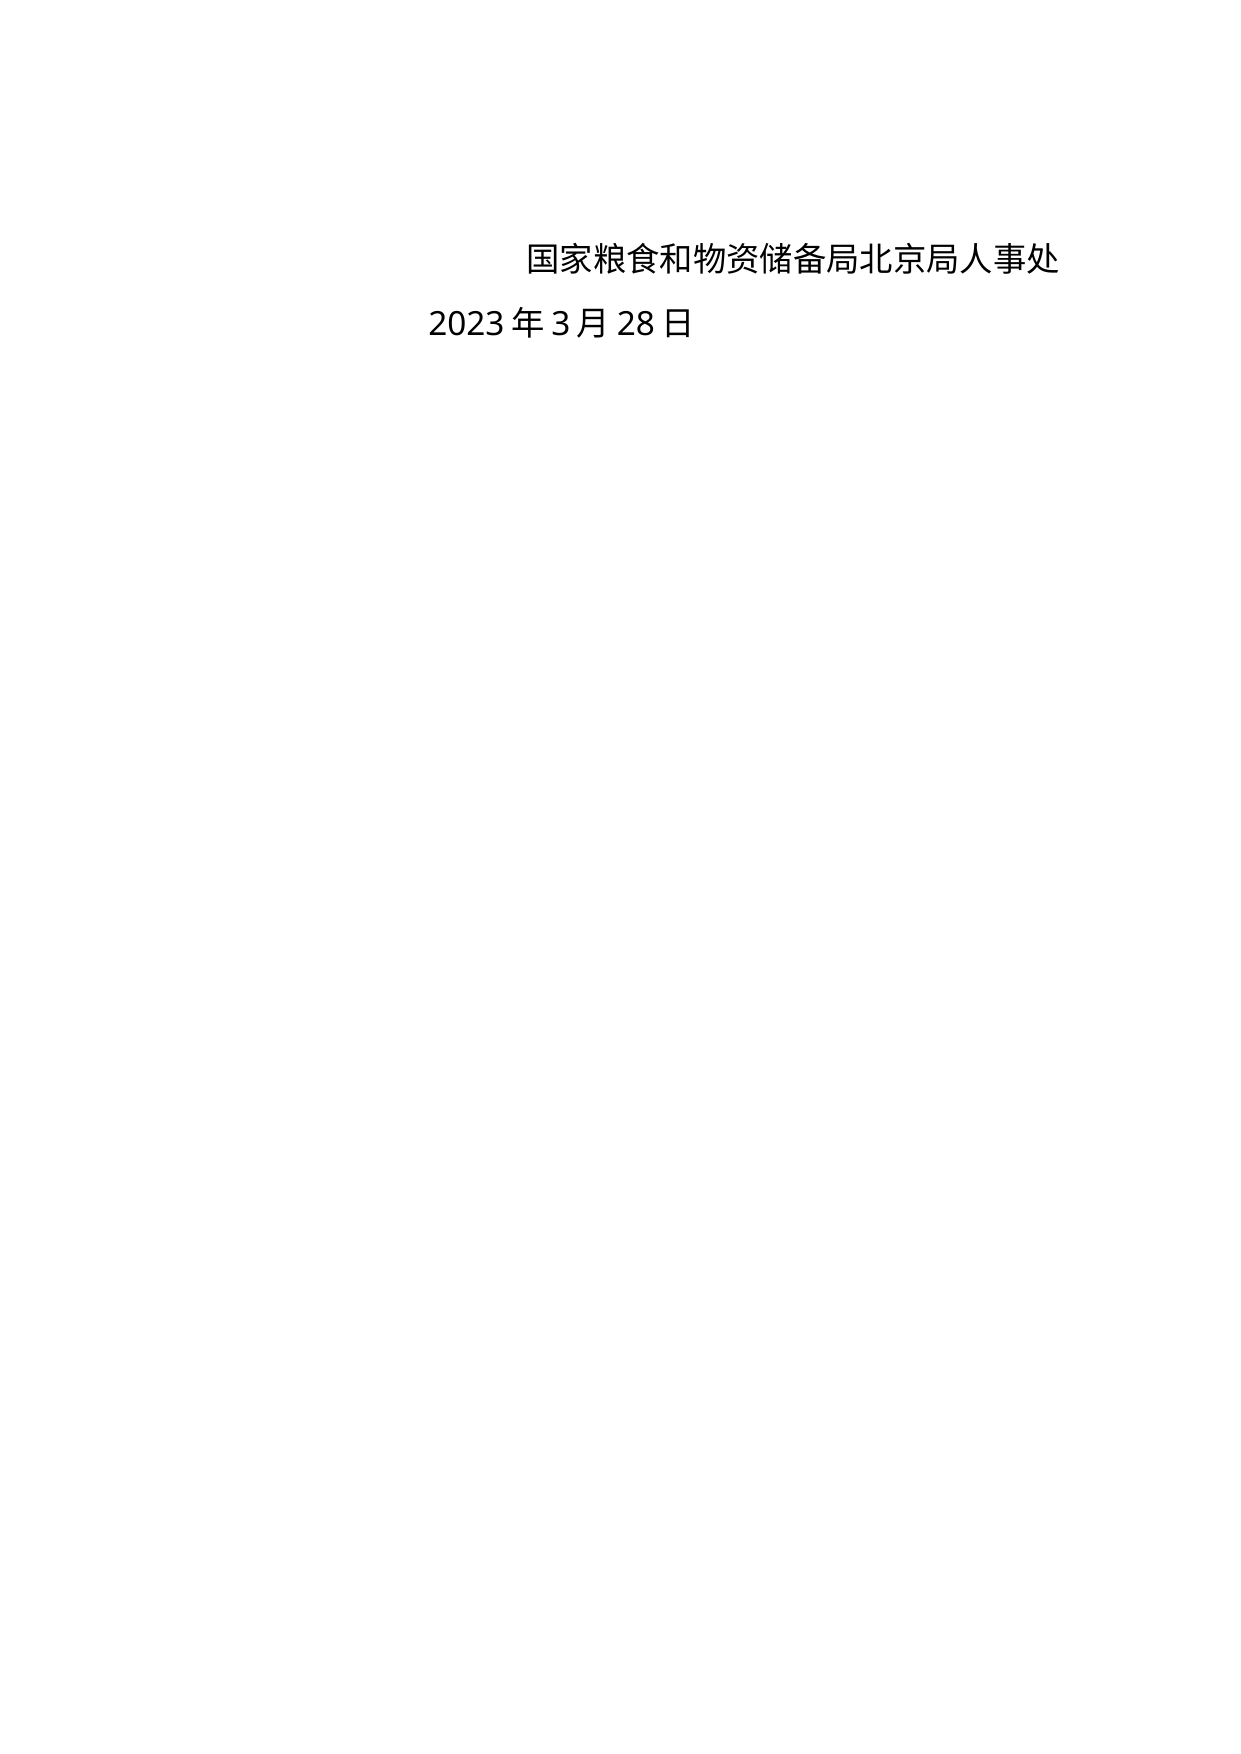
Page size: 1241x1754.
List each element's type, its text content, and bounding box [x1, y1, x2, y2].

text 国家粮食和物资储备局北京局人事处 [159, 224, 1081, 289]
text 2023年3月28日 [159, 289, 1081, 354]
